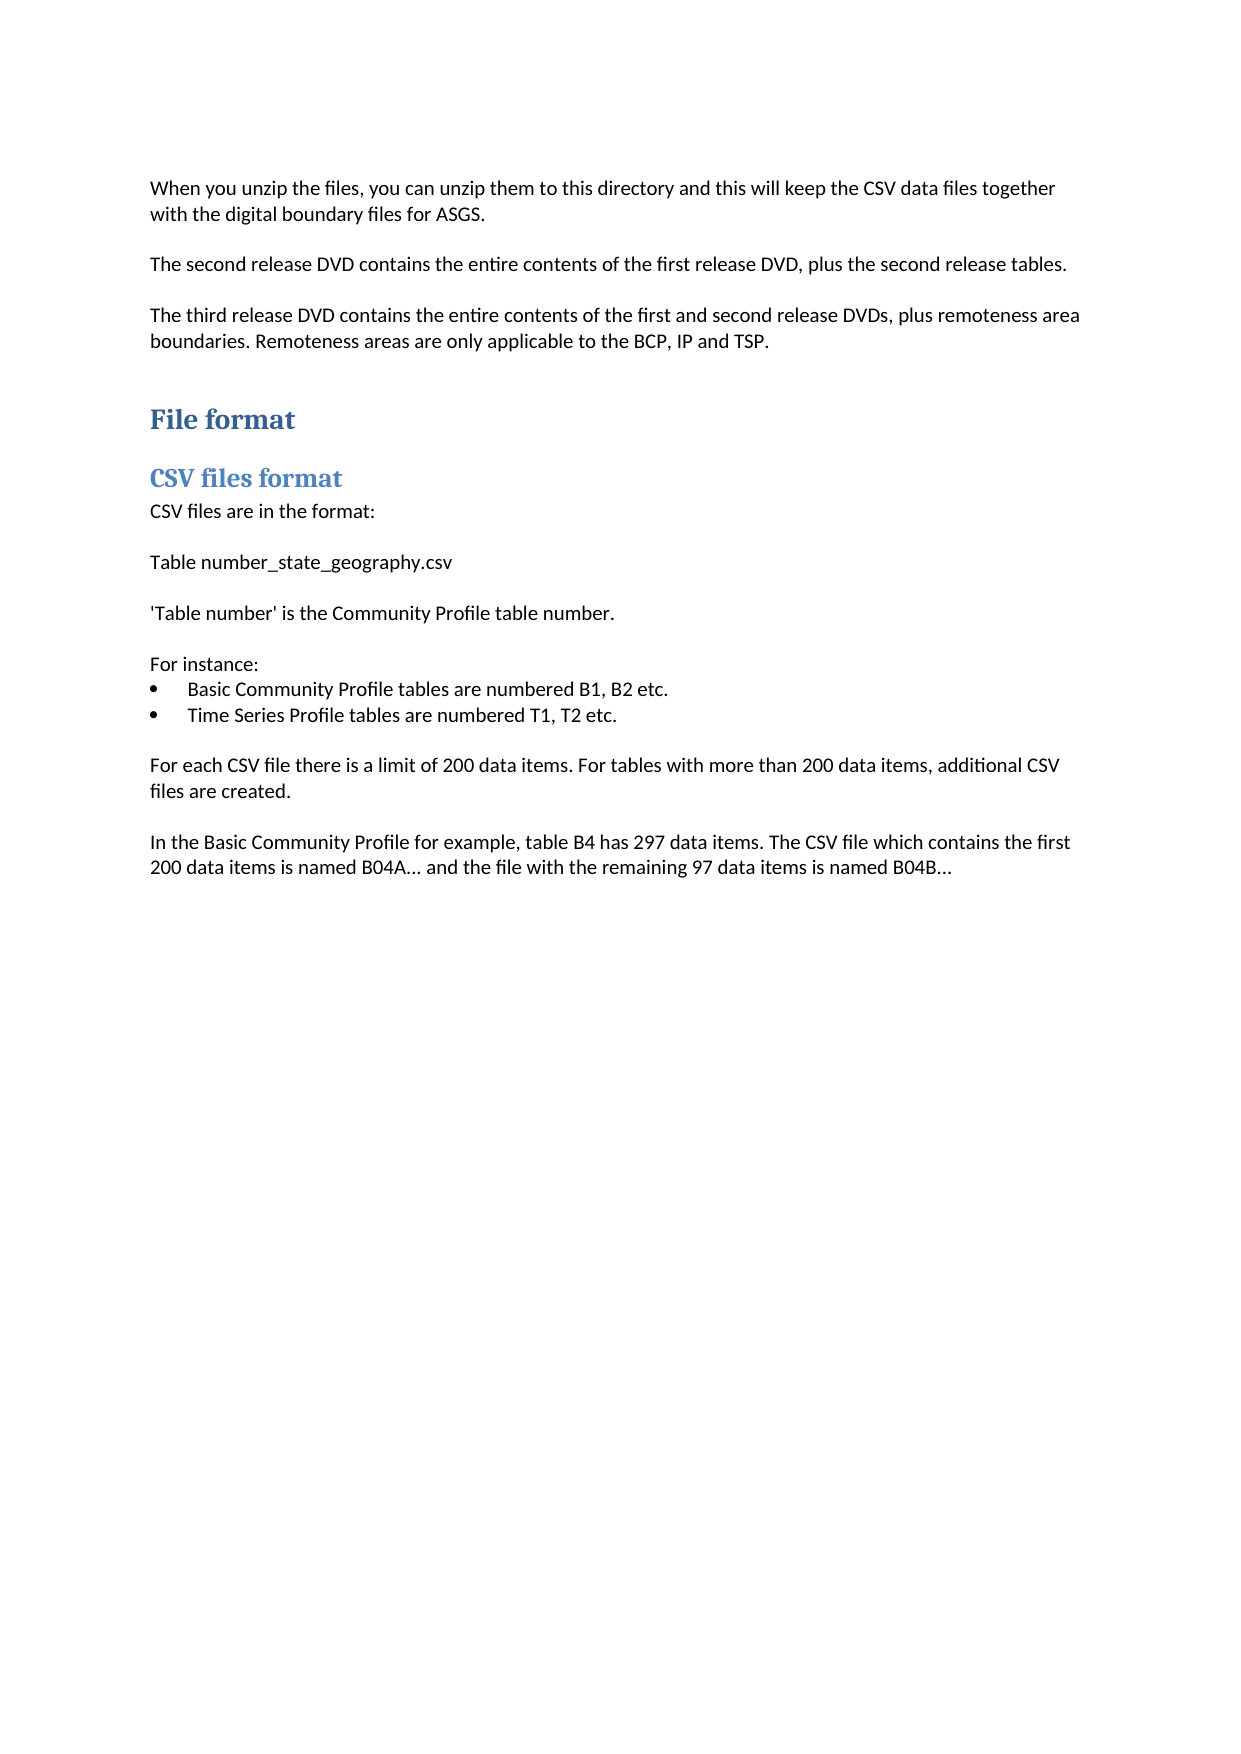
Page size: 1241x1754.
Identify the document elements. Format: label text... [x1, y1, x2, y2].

subtitle CSV files format [150, 463, 1090, 494]
text The second release DVD contains the entire contents of the first release DVD, plus the second release tables. [150, 252, 1090, 277]
text CSV files are in the format: [150, 498, 1090, 524]
text The third release DVD contains the entire contents of the first and second release DVDs, plus remoteness area boundaries. Remoteness areas are only applicable to the BCP, IP and TSP. [150, 302, 1090, 353]
text Table number_state_geography.csv [150, 549, 1090, 575]
text When you unzip the files, you can unzip them to this directory and this will keep the CSV data files together with the digital boundary files for ASGS. [150, 175, 1090, 226]
subtitle File format [150, 403, 1090, 437]
text For each CSV file there is a limit of 200 data items. For tables with more than 200 data items, additional CSV files are created. [150, 753, 1090, 803]
text For instance: [150, 651, 1090, 676]
text 'Table number' is the Community Profile table number. [150, 600, 1090, 626]
text In the Basic Community Profile for example, table B4 has 297 data items. The CSV file which contains the first 200 data items is named B04A... and the file with the remaining 97 data items is named B04B... [150, 829, 1090, 880]
list Basic Community Profile tables are numbered B1, B2 etc. [150, 676, 1090, 702]
list Time Series Profile tables are numbered T1, T2 etc. [150, 702, 1090, 727]
